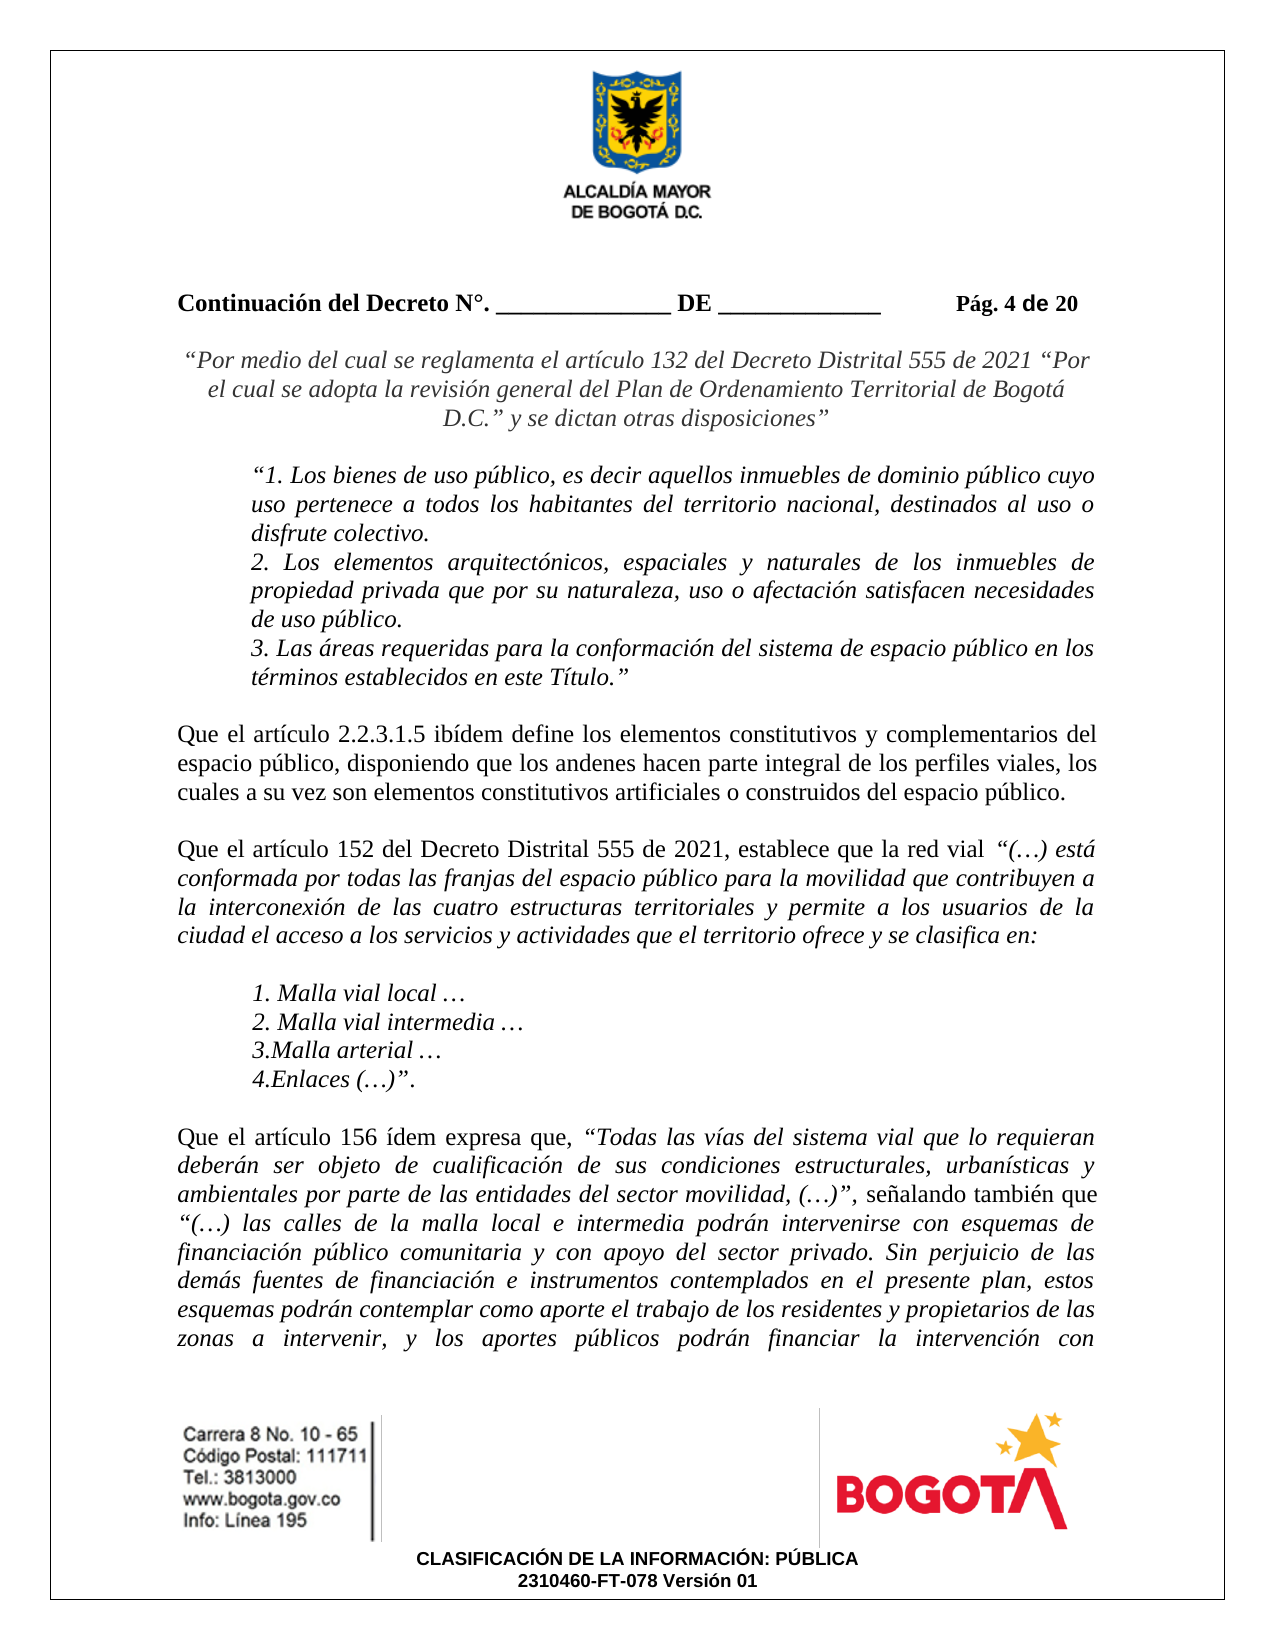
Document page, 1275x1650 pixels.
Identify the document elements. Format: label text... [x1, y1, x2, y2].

text Que el artículo 2.2.3.1.5 ibídem define los elementos constitutivos y complementarios del espacio público, disponiendo que los andenes hacen parte integral de los perfiles viales, los cuales a su vez son elementos constitutivos artificiales o construidos del espacio público. [177, 719, 1098, 805]
text 2. Malla vial intermedia … [252, 1007, 1098, 1035]
text 3.Malla arterial … [252, 1035, 1098, 1064]
text 2. Los elementos arquitectónicos, espaciales y naturales de los inmuebles de propiedad privada que por su naturaleza, uso o afectación satisfacen necesidades de uso público. [251, 547, 1098, 633]
text Que el artículo 152 del Decreto Distrital 555 de 2021, establece que la red vial “(…) está conformada por todas las franjas del espacio público para la movilidad que contribuyen a la interconexión de las cuatro estructuras territoriales y permite a los usuarios de la ciudad el acceso a los servicios y actividades que el territorio ofrece y se clasifica en: [177, 834, 1098, 949]
text 1. Malla vial local … [252, 978, 1098, 1007]
picture [177, 1408, 1098, 1548]
text 3. Las áreas requeridas para la conformación del sistema de espacio público en los términos establecidos en este Título.” [251, 633, 1098, 690]
picture [553, 59, 722, 231]
text 4.Enlaces (…)”. [252, 1064, 1098, 1093]
text “1. Los bienes de uso público, es decir aquellos inmuebles de dominio público cuyo uso pertenece a todos los habitantes del territorio nacional, destinados al uso o disfrute colectivo. [251, 460, 1098, 547]
